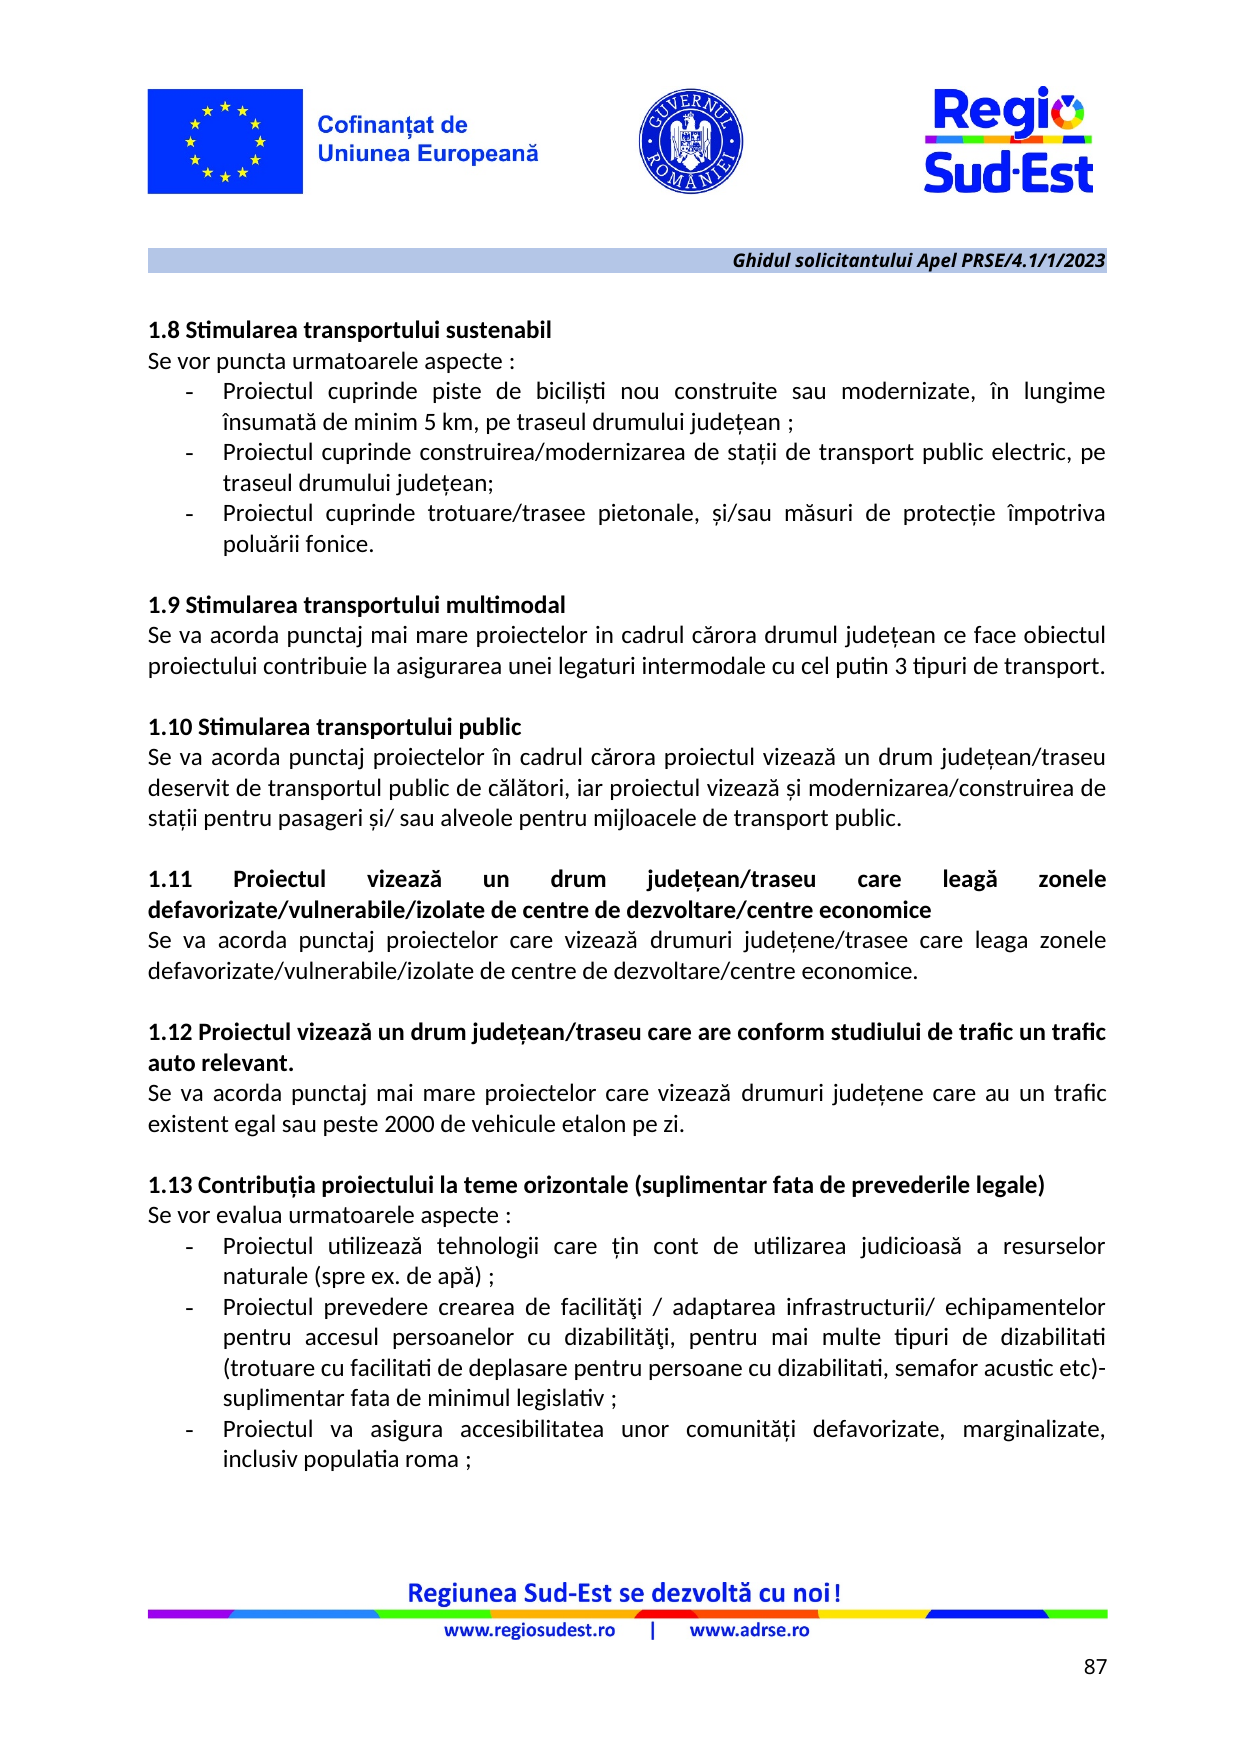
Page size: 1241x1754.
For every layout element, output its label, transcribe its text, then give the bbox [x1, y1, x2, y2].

list Proiectul cuprinde piste de biciliști nou construite sau modernizate, în lungime însumată de minim 5 km, pe traseul drumului județean ; [185, 375, 1107, 436]
text 1.9 Stimularea transportului multimodal [148, 589, 1107, 619]
picture [147, 86, 1093, 195]
text 1.10 Stimularea transportului public [148, 711, 1107, 742]
list Proiectul prevedere crearea de facilităţi / adaptarea infrastructurii/ echipamentelor pentru accesul persoanelor cu dizabilităţi, pentru mai multe tipuri de dizabilitati (trotuare cu facilitati de deplasare pentru persoane cu dizabilitati, semafor acustic etc)- suplimentar fata de minimul legislativ ; [185, 1291, 1107, 1413]
text 1.8 Stimularea transportului sustenabil [148, 314, 1107, 345]
list Proiectul va asigura accesibilitatea unor comunități defavorizate, marginalizate, inclusiv populatia roma ; [185, 1413, 1107, 1474]
picture [147, 1582, 1108, 1640]
list Proiectul cuprinde trotuare/trasee pietonale, și/sau măsuri de protecție împotriva poluării fonice. [185, 497, 1107, 558]
text Se vor puncta urmatoarele aspecte : [148, 345, 1107, 375]
text 1.12 Proiectul vizează un drum județean/traseu care are conform studiului de trafic un trafic auto relevant. [148, 1016, 1107, 1077]
list Proiectul cuprinde construirea/modernizarea de stații de transport public electric, pe traseul drumului județean; [185, 436, 1107, 497]
text Se va acorda punctaj mai mare proiectelor in cadrul cărora drumul județean ce face obiectul proiectului contribuie la asigurarea unei legaturi intermodale cu cel putin 3 tipuri de transport. [148, 619, 1107, 681]
text 1.13 Contribuția proiectului la teme orizontale (suplimentar fata de prevederile legale) [148, 1169, 1107, 1199]
text Se va acorda punctaj proiectelor care vizează drumuri județene/trasee care leaga zonele defavorizate/vulnerabile/izolate de centre de dezvoltare/centre economice. [148, 925, 1107, 986]
text Se va acorda punctaj proiectelor în cadrul cărora proiectul vizează un drum județean/traseu deservit de transportul public de călători, iar proiectul vizează și modernizarea/construirea de stații pentru pasageri și/ sau alveole pentru mijloacele de transport public. [148, 742, 1107, 833]
text 1.11 Proiectul vizează un drum județean/traseu care leagă zonele defavorizate/vulnerabile/izolate de centre de dezvoltare/centre economice [148, 864, 1107, 925]
text Se vor evalua urmatoarele aspecte : [148, 1199, 1107, 1230]
text Se va acorda punctaj mai mare proiectelor care vizează drumuri județene care au un trafic existent egal sau peste 2000 de vehicule etalon pe zi. [148, 1077, 1107, 1138]
list Proiectul utilizează tehnologii care țin cont de utilizarea judicioasă a resurselor naturale (spre ex. de apă) ; [185, 1230, 1107, 1291]
